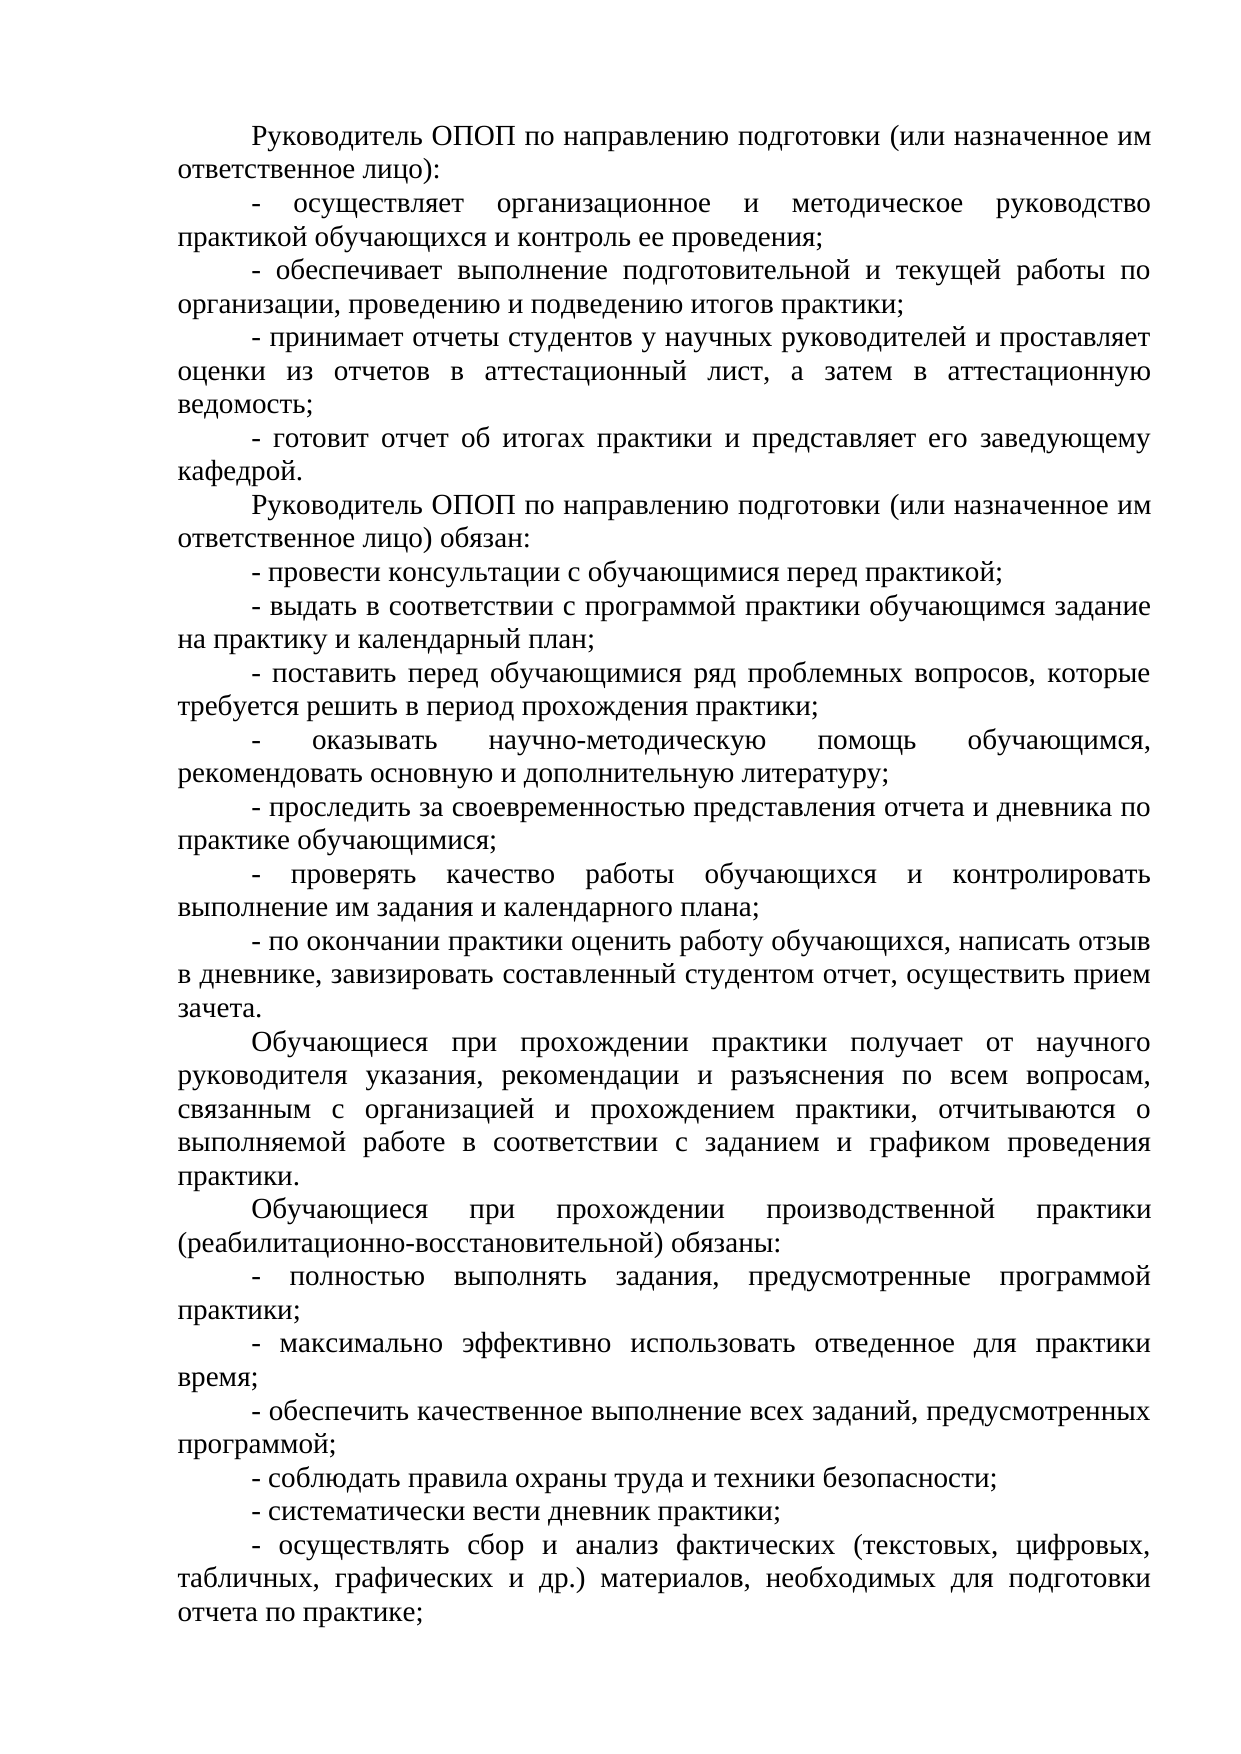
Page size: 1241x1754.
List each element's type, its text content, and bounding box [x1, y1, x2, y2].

text - проверять качество работы обучающихся и контролировать выполнение им задания и календарного плана; [177, 856, 1152, 923]
text Обучающиеся при прохождении практики получает от научного руководителя указания, рекомендации и разъяснения по всем вопросам, связанным с организацией и прохождением практики, отчитываются о выполняемой работе в соответствии с заданием и графиком проведения практики. [177, 1024, 1152, 1191]
text - максимально эффективно использовать отведенное для практики время; [177, 1326, 1152, 1393]
text - систематически вести дневник практики; [177, 1493, 1152, 1527]
text - осуществляет организационное и методическое руководство практикой обучающихся и контроль ее проведения; [177, 185, 1152, 252]
text - готовит отчет об итогах практики и представляет его заведующему кафедрой. [177, 420, 1152, 487]
text - обеспечить качественное выполнение всех заданий, предусмотренных программой; [177, 1393, 1152, 1460]
text Руководитель ОПОП по направлению подготовки (или назначенное им ответственное лицо) обязан: [177, 487, 1152, 554]
text - поставить перед обучающимися ряд проблемных вопросов, которые требуется решить в период прохождения практики; [177, 655, 1152, 722]
text Руководитель ОПОП по направлению подготовки (или назначенное им ответственное лицо): [177, 118, 1152, 185]
text - принимает отчеты студентов у научных руководителей и проставляет оценки из отчетов в аттестационный лист, а затем в аттестационную ведомость; [177, 319, 1152, 420]
text - полностью выполнять задания, предусмотренные программой практики; [177, 1258, 1152, 1326]
text - по окончании практики оценить работу обучающихся, написать отзыв в дневнике, завизировать составленный студентом отчет, осуществить прием зачета. [177, 923, 1152, 1024]
text - выдать в соответствии с программой практики обучающимся задание на практику и календарный план; [177, 588, 1152, 655]
text Обучающиеся при прохождении производственной практики (реабилитационно-восстановительной) обязаны: [177, 1191, 1152, 1258]
text - проследить за своевременностью представления отчета и дневника по практике обучающимися; [177, 789, 1152, 856]
text - обеспечивает выполнение подготовительной и текущей работы по организации, проведению и подведению итогов практики; [177, 252, 1152, 319]
text - оказывать научно-методическую помощь обучающимся, рекомендовать основную и дополнительную литературу; [177, 722, 1152, 789]
text - провести консультации с обучающимися перед практикой; [177, 554, 1152, 588]
text - соблюдать правила охраны труда и техники безопасности; [177, 1460, 1152, 1493]
text - осуществлять сбор и анализ фактических (текстовых, цифровых, табличных, графических и др.) материалов, необходимых для подготовки отчета по практике; [177, 1527, 1152, 1627]
